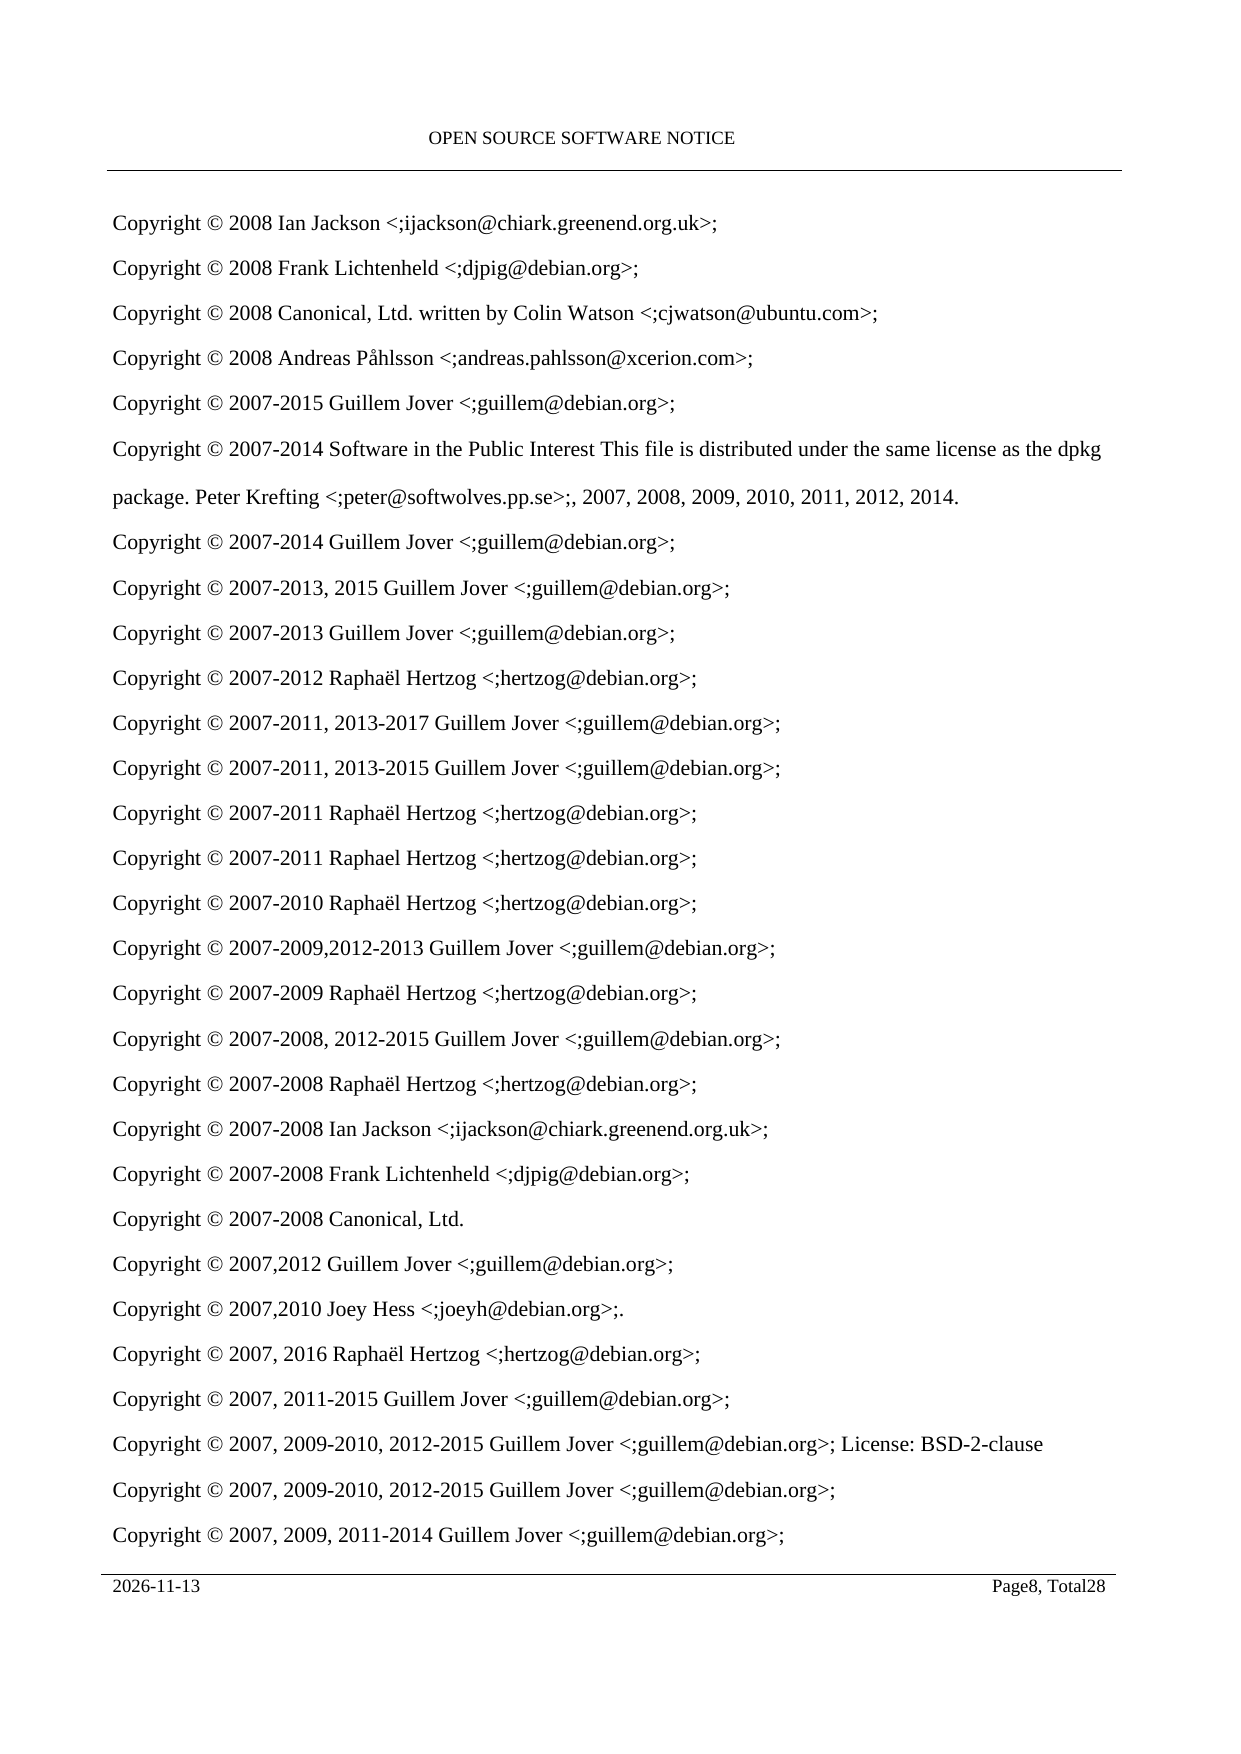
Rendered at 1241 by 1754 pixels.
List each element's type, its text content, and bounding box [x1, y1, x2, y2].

text Copyright © 2007-2011, 2013-2017 Guillem Jover <;guillem@debian.org>; [112, 706, 1128, 739]
text Copyright © 2007-2013, 2015 Guillem Jover <;guillem@debian.org>; [112, 571, 1128, 603]
text Copyright © 2007-2008 Ian Jackson <;ijackson@chiark.greenend.org.uk>; [112, 1112, 1128, 1144]
text Copyright © 2007,2010 Joey Hess <;joeyh@debian.org>;. [112, 1292, 1128, 1325]
text Copyright © 2007-2009,2012-2013 Guillem Jover <;guillem@debian.org>; [112, 932, 1128, 964]
text Copyright © 2007-2008 Frank Lichtenheld <;djpig@debian.org>; [112, 1157, 1128, 1190]
text Copyright © 2007-2014 Guillem Jover <;guillem@debian.org>; [112, 526, 1128, 558]
text Copyright © 2007-2013 Guillem Jover <;guillem@debian.org>; [112, 616, 1128, 648]
text Copyright © 2007-2008 Canonical, Ltd. [112, 1202, 1128, 1235]
text Copyright © 2007-2011 Raphael Hertzog <;hertzog@debian.org>; [112, 841, 1128, 874]
text Copyright © 2007-2010 Raphaël Hertzog <;hertzog@debian.org>; [112, 887, 1128, 919]
text Copyright © 2007-2008 Raphaël Hertzog <;hertzog@debian.org>; [112, 1067, 1128, 1099]
text Copyright © 2008 Frank Lichtenheld <;djpig@debian.org>; [112, 251, 1128, 284]
text Copyright © 2007-2012 Raphaël Hertzog <;hertzog@debian.org>; [112, 661, 1128, 693]
text Copyright © 2007-2015 Guillem Jover <;guillem@debian.org>; [112, 387, 1128, 419]
text Copyright © 2007,2012 Guillem Jover <;guillem@debian.org>; [112, 1247, 1128, 1280]
text Copyright © 2007, 2009, 2011-2014 Guillem Jover <;guillem@debian.org>; [112, 1518, 1128, 1551]
text Copyright © 2007, 2011-2015 Guillem Jover <;guillem@debian.org>; [112, 1383, 1128, 1415]
text Copyright © 2007-2011, 2013-2015 Guillem Jover <;guillem@debian.org>; [112, 751, 1128, 784]
text Copyright © 2007, 2016 Raphaël Hertzog <;hertzog@debian.org>; [112, 1338, 1128, 1370]
text Copyright © 2007, 2009-2010, 2012-2015 Guillem Jover <;guillem@debian.org>; License: BSD-2-clause [112, 1428, 1128, 1460]
text Copyright © 2007-2014 Software in the Public Interest This file is distributed under the same license as the dpkg package. Peter Krefting <;peter@softwolves.pp.se>;, 2007, 2008, 2009, 2010, 2011, 2012, 2014. [112, 432, 1128, 513]
text Copyright © 2007-2011 Raphaël Hertzog <;hertzog@debian.org>; [112, 796, 1128, 829]
text Copyright © 2007-2009 Raphaël Hertzog <;hertzog@debian.org>; [112, 977, 1128, 1009]
text Copyright © 2008 Canonical, Ltd. written by Colin Watson <;cjwatson@ubuntu.com>; [112, 297, 1128, 329]
text Copyright © 2008 Andreas Påhlsson <;andreas.pahlsson@xcerion.com>; [112, 342, 1128, 374]
text Copyright © 2007, 2009-2010, 2012-2015 Guillem Jover <;guillem@debian.org>; [112, 1473, 1128, 1505]
text Copyright © 2007-2008, 2012-2015 Guillem Jover <;guillem@debian.org>; [112, 1022, 1128, 1054]
text Copyright © 2008 Ian Jackson <;ijackson@chiark.greenend.org.uk>; [112, 206, 1128, 239]
